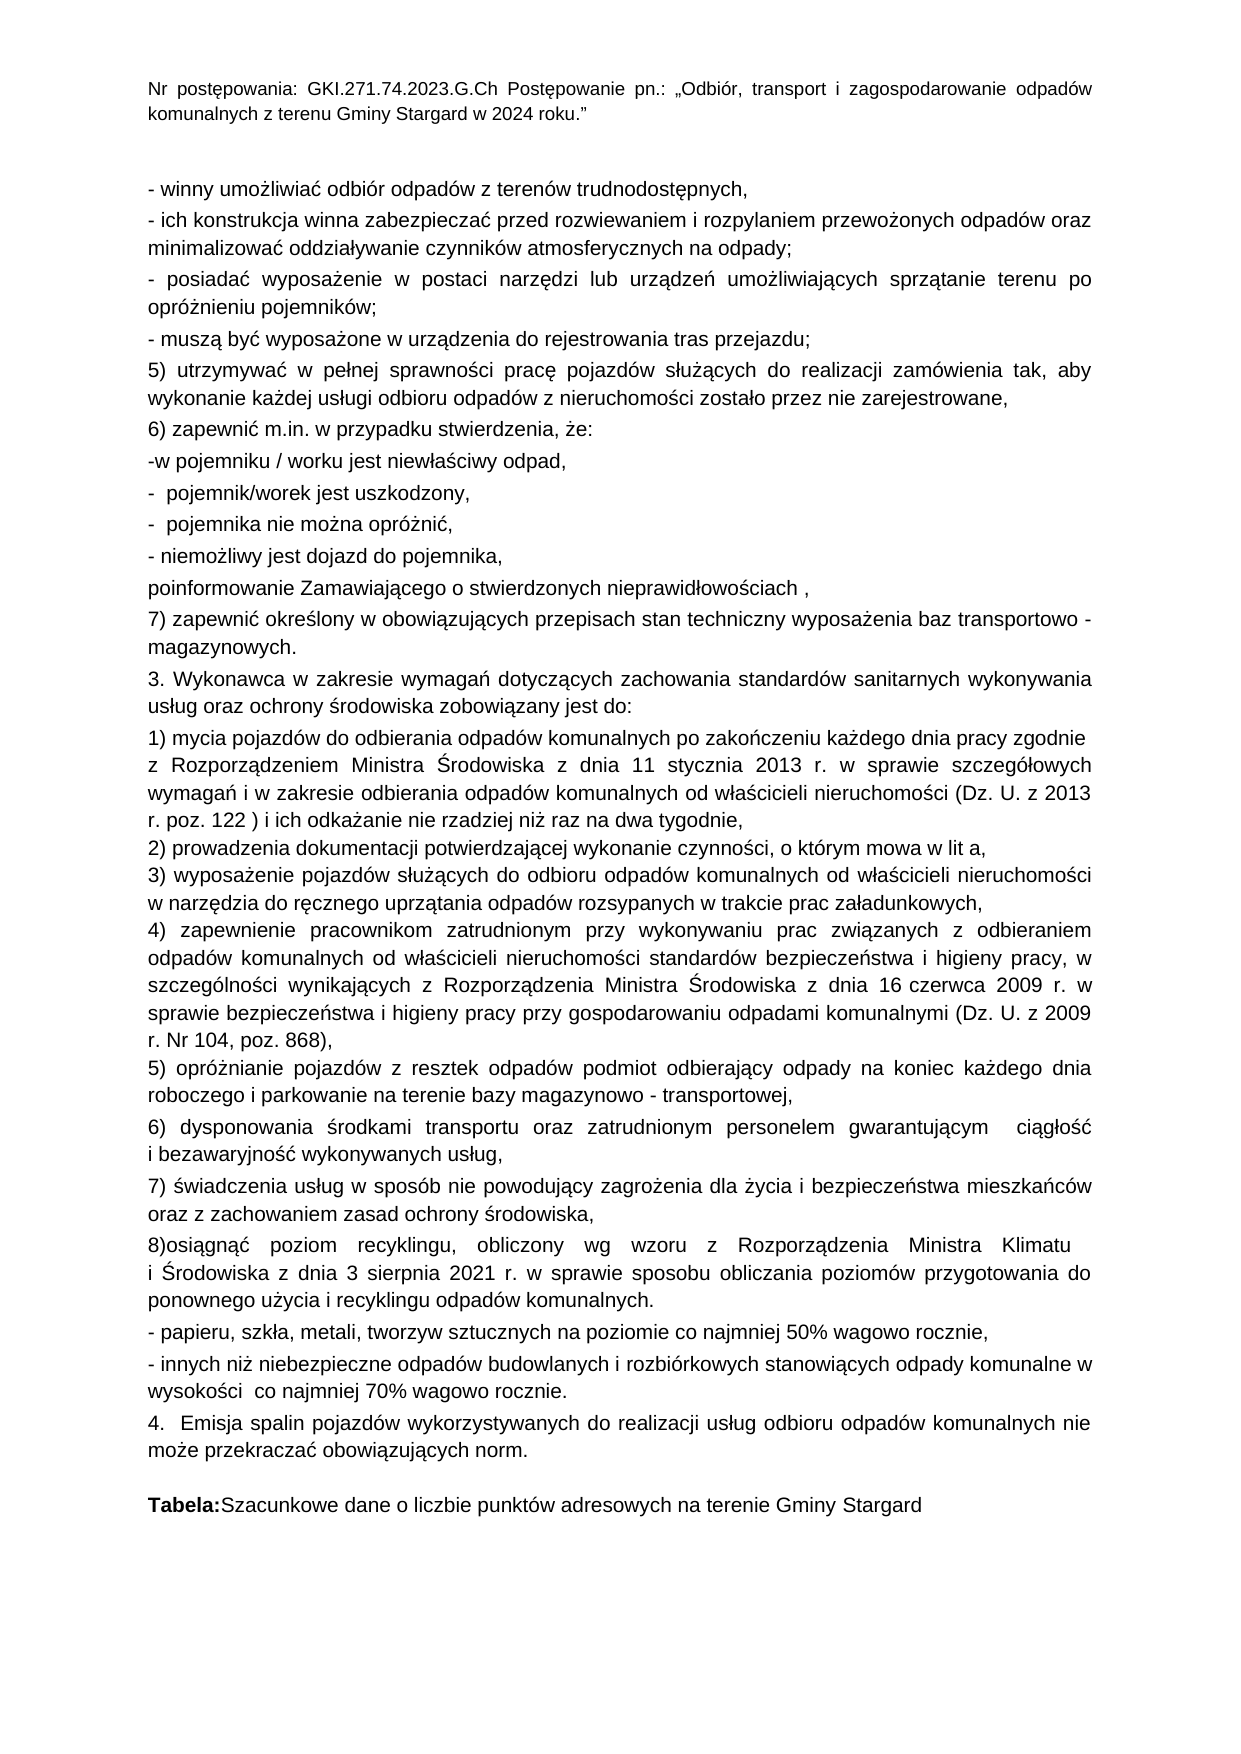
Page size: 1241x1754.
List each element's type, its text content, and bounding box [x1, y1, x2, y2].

text 4. Emisja spalin pojazdów wykorzystywanych do realizacji usług odbioru odpadów komunalnych nie może przekraczać obowiązujących norm. [148, 1411, 1093, 1462]
text - posiadać wyposażenie w postaci narzędzi lub urządzeń umożliwiających sprzątanie terenu po opróżnieniu pojemników; [148, 267, 1093, 319]
text 5) opróżnianie pojazdów z resztek odpadów podmiot odbierający odpady na koniec każdego dnia roboczego i parkowanie na terenie bazy magazynowo - transportowej, [148, 1056, 1093, 1107]
text 5) utrzymywać w pełnej sprawności pracę pojazdów służących do realizacji zamówienia tak, aby wykonanie każdej usługi odbioru odpadów z nieruchomości zostało przez nie zarejestrowane, [148, 358, 1093, 409]
text 7) zapewnić określony w obowiązujących przepisach stan techniczny wyposażenia baz transportowo - magazynowych. [148, 607, 1093, 659]
text 3) wyposażenie pojazdów służących do odbioru odpadów komunalnych od właścicieli nieruchomości w narzędzia do ręcznego uprzątania odpadów rozsypanych w trakcie prac załadunkowych, [148, 863, 1093, 914]
text poinformowanie Zamawiającego o stwierdzonych nieprawidłowościach , [148, 576, 1093, 599]
text - ich konstrukcja winna zabezpieczać przed rozwiewaniem i rozpylaniem przewożonych odpadów oraz minimalizować oddziaływanie czynników atmosferycznych na odpady; [148, 208, 1093, 259]
text - niemożliwy jest dojazd do pojemnika, [148, 544, 1093, 568]
text 7) świadczenia usług w sposób nie powodujący zagrożenia dla życia i bezpieczeństwa mieszkańców oraz z zachowaniem zasad ochrony środowiska, [148, 1174, 1093, 1225]
text - pojemnik/worek jest uszkodzony, [148, 481, 1093, 504]
text -w pojemniku / worku jest niewłaściwy odpad, [148, 449, 1093, 473]
text Tabela:Szacunkowe dane o liczbie punktów adresowych na terenie Gminy Stargard [148, 1493, 1093, 1517]
text 4) zapewnienie pracownikom zatrudnionym przy wykonywaniu prac związanych z odbieraniem odpadów komunalnych od właścicieli nieruchomości standardów bezpieczeństwa i higieny pracy, w szczególności wynikających z Rozporządzenia Ministra Środowiska z dnia 16 czerwca 2009 r. w sprawie bezpieczeństwa i higieny pracy przy gospodarowaniu odpadami komunalnymi (Dz. U. z 2009 r. Nr 104, poz. 868), [148, 918, 1093, 1052]
text - winny umożliwiać odbiór odpadów z terenów trudnodostępnych, [148, 176, 1093, 200]
text - papieru, szkła, metali, tworzyw sztucznych na poziomie co najmniej 50% wagowo rocznie, [148, 1320, 1093, 1344]
text 6) zapewnić m.in. w przypadku stwierdzenia, że: [148, 417, 1093, 441]
text 8)osiągnąć poziom recyklingu, obliczony wg wzoru z Rozporządzenia Ministra Klimatu i Środowiska z dnia 3 sierpnia 2021 r. w sprawie sposobu obliczania poziomów przygotowania do ponownego użycia i recyklingu odpadów komunalnych. [148, 1233, 1093, 1312]
text 2) prowadzenia dokumentacji potwierdzającej wykonanie czynności, o którym mowa w lit a, [148, 836, 1093, 859]
text - innych niż niebezpieczne odpadów budowlanych i rozbiórkowych stanowiących odpady komunalne w wysokości co najmniej 70% wagowo rocznie. [148, 1351, 1093, 1403]
text - pojemnika nie można opróżnić, [148, 512, 1093, 536]
text - muszą być wyposażone w urządzenia do rejestrowania tras przejazdu; [148, 326, 1093, 350]
text 6) dysponowania środkami transportu oraz zatrudnionym personelem gwarantującym ciągłość i bezawaryjność wykonywanych usług, [148, 1115, 1093, 1166]
text 3. Wykonawca w zakresie wymagań dotyczących zachowania standardów sanitarnych wykonywania usług oraz ochrony środowiska zobowiązany jest do: [148, 666, 1093, 718]
text 1) mycia pojazdów do odbierania odpadów komunalnych po zakończeniu każdego dnia pracy zgodnie z Rozporządzeniem Ministra Środowiska z dnia 11 stycznia 2013 r. w sprawie szczegółowych wymagań i w zakresie odbierania odpadów komunalnych od właścicieli nieruchomości (Dz. U. z 2013 r. poz. 122 ) i ich odkażanie nie rzadziej niż raz na dwa tygodnie, [148, 726, 1093, 832]
